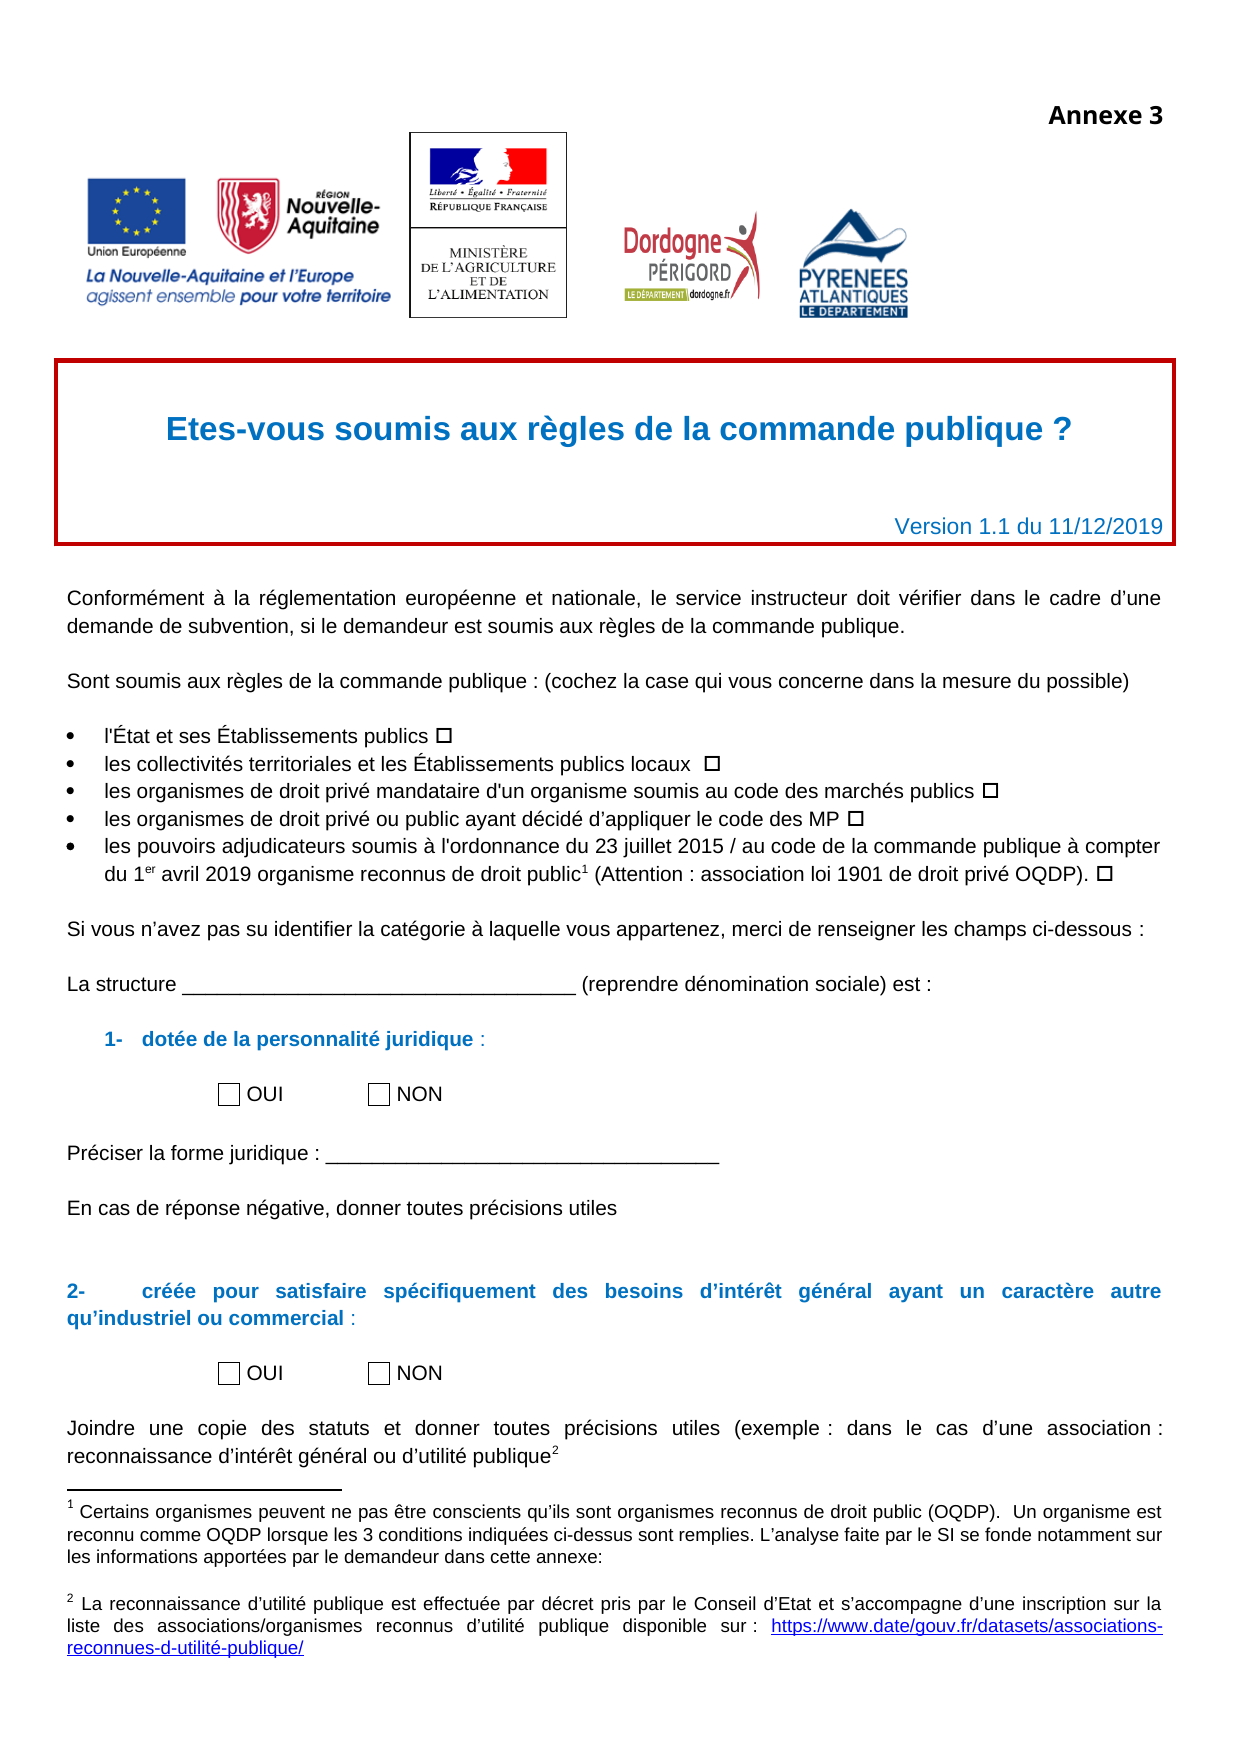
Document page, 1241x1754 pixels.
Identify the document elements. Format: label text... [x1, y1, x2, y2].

picture [66, 132, 567, 318]
text Annexe 3 [67, 98, 1163, 132]
text Joindre une copie des statuts et donner toutes précisions utiles (exemple : dans le cas d’une association : reconnaissance d’intérêt général ou d’utilité publique [67, 1416, 1163, 1467]
list les collectivités territoriales et les Établissements publics locaux [67, 751, 1163, 775]
picture [614, 193, 770, 318]
text Si vous n’avez pas su identifier la catégorie à laquelle vous appartenez, merci de renseigner les champs ci-dessous : [67, 917, 1163, 941]
text Version 1.1 du 11/12/2019 [58, 507, 1172, 542]
text Préciser la forme juridique : __________________________________ [67, 1141, 1163, 1165]
list l'État et ses Établissements publics [67, 724, 1163, 748]
text Etes-vous soumis aux règles de la commande publique ? [58, 402, 1172, 447]
text OUI NON [104, 1082, 1163, 1106]
text Conformément à la réglementation européenne et nationale, le service instructeur doit vérifier dans le cadre d’une demande de subvention, si le demandeur est soumis aux règles de la commande publique. [67, 586, 1163, 638]
list les organismes de droit privé mandataire d'un organisme soumis au code des marchés publics [67, 779, 1163, 803]
text 2- créée pour satisfaire spécifiquement des besoins d’intérêt général ayant un caractère autre qu’industriel ou commercial : [67, 1278, 1163, 1330]
text OUI NON [67, 1361, 1163, 1385]
list les pouvoirs adjudicateurs soumis à l'ordonnance du 23 juillet 2015 / au code de la commande publique à compter du 1er avril 2019 organisme reconnus de droit public (Attention : association loi 1901 de droit privé OQDP). [67, 834, 1163, 886]
picture [799, 208, 908, 318]
text Sont soumis aux règles de la commande publique : (cochez la case qui vous concerne dans la mesure du possible) [67, 669, 1163, 693]
text En cas de réponse négative, donner toutes précisions utiles [67, 1196, 1163, 1220]
text La structure __________________________________ (reprendre dénomination sociale) est : [67, 972, 1163, 996]
list les organismes de droit privé ou public ayant décidé d’appliquer le code des MP [67, 807, 1163, 831]
list dotée de la personnalité juridique : [104, 1027, 1163, 1051]
